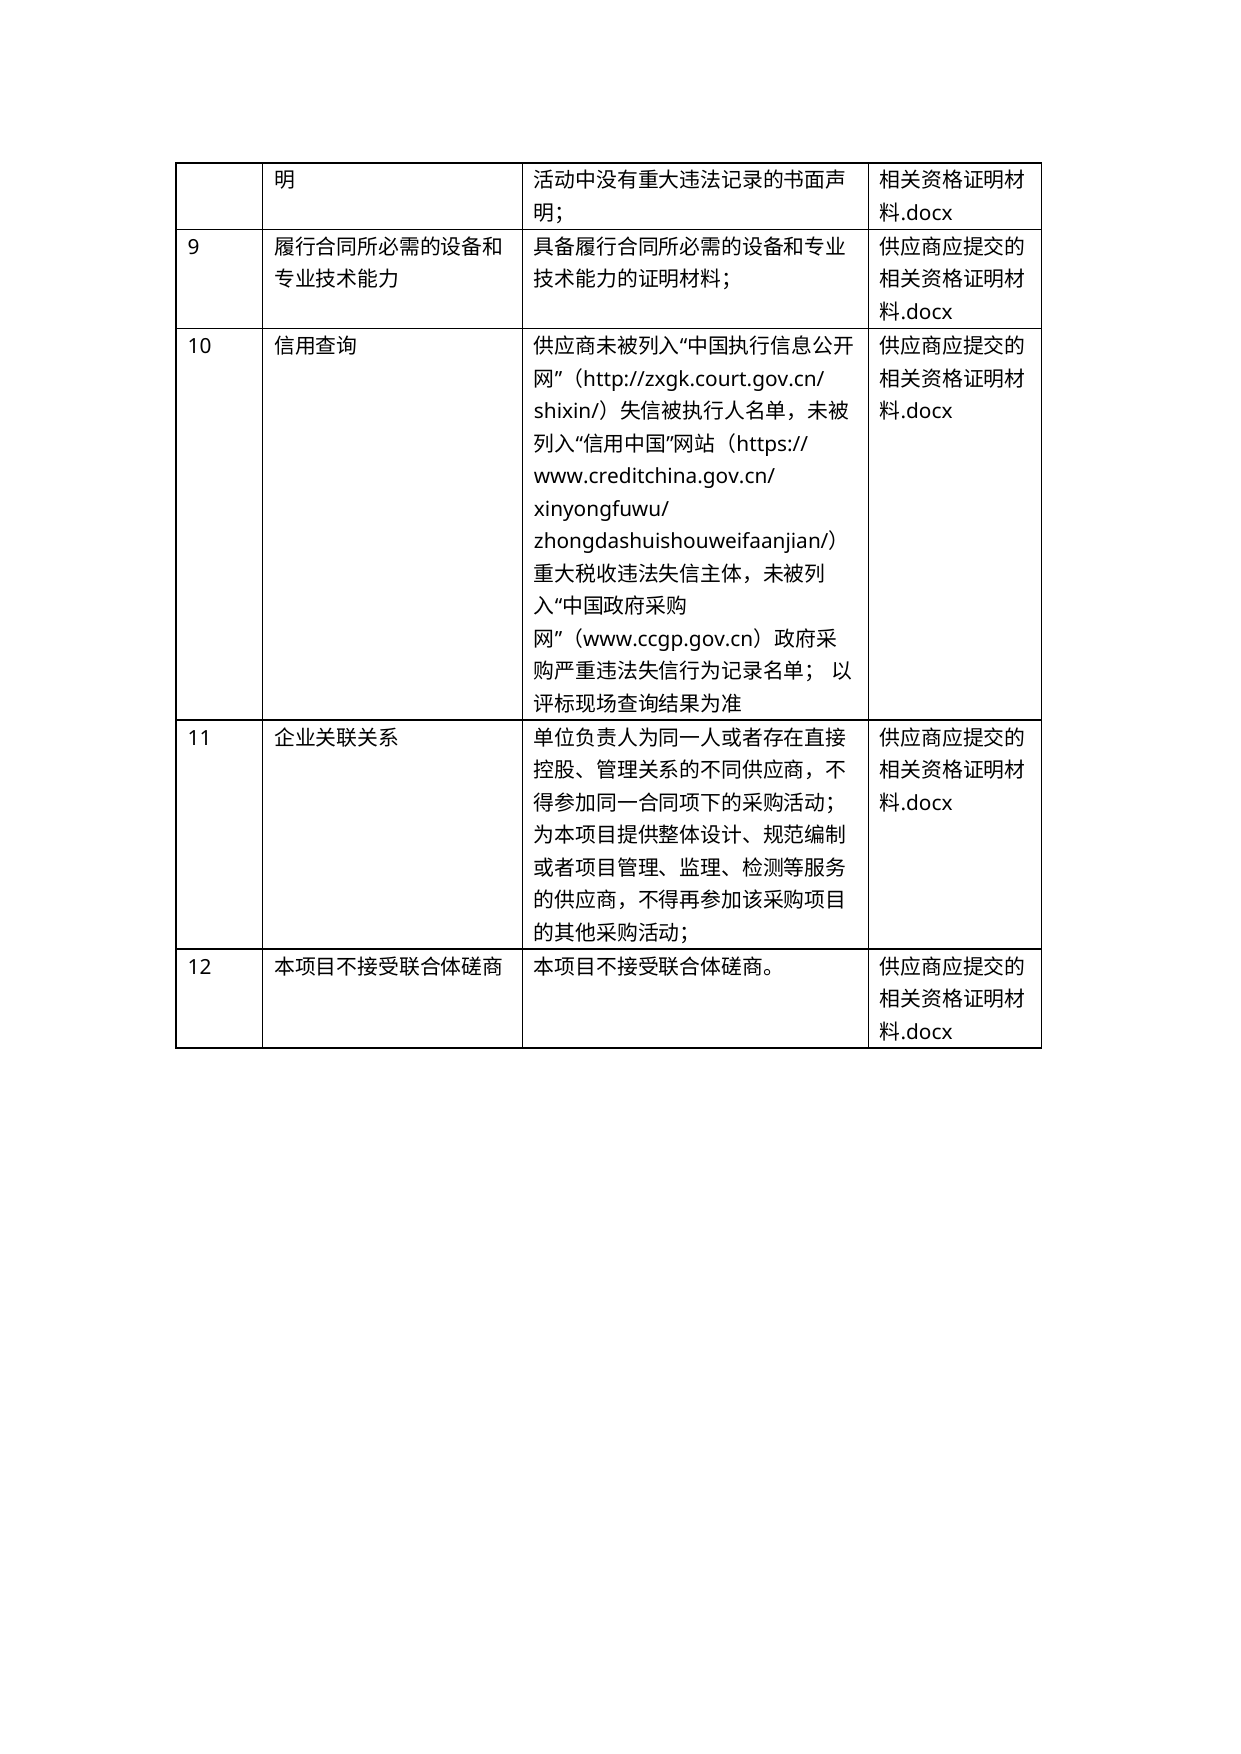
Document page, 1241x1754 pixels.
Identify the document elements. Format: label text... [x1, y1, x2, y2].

table_cell 12 [177, 950, 262, 1047]
table_cell 8 [177, 164, 262, 228]
table_cell 信用查询 [263, 329, 522, 719]
table_cell 9 [177, 230, 262, 328]
table_cell 供应商应提交的相关资格证明材料.docx [869, 950, 1041, 1047]
table_cell 供应商应提交的相关资格证明材料.docx [869, 721, 1041, 948]
table_cell 11 [177, 721, 262, 948]
table_cell 单位负责人为同一人或者存在直接控股、管理关系的不同供应商，不得参加同一合同项下的采购活动；为本项目提供整体设计、规范编制或者项目管理、监理、检测等服务的供应商，不得再参加该采购项目的其他采购活动； [523, 721, 868, 948]
table_cell 前三年无重大违法记录声明 [263, 164, 522, 228]
table_cell 履行合同所必需的设备和专业技术能力 [263, 230, 522, 328]
table_cell 本项目不接受联合体磋商。 [523, 950, 868, 1047]
table_cell 本项目不接受联合体磋商 [263, 950, 522, 1047]
table_cell 具备履行合同所必需的设备和专业技术能力的证明材料； [523, 230, 868, 328]
table_cell 供应商未被列入“中国执行信息公开网”（http://zxgk.court.gov.cn/shixin/）失信被执行人名单，未被列入“信用中国”网站（https://www.creditchina.gov.cn/xinyongfuwu/zhongdashuishouweifaanjian/）重大税收违法失信主体，未被列入“中国政府采购网”（www.ccgp.gov.cn）政府采购严重违法失信行为记录名单； 以评标现场查询结果为准 [523, 329, 868, 719]
table_cell 企业关联关系 [263, 721, 522, 948]
table_cell 供应商应提交的相关资格证明材料.docx [869, 230, 1041, 328]
table_cell 供应商应提交的相关资格证明材料.docx [869, 329, 1041, 719]
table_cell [869, 164, 1041, 228]
table_cell 10 [177, 329, 262, 719]
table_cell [523, 164, 868, 228]
